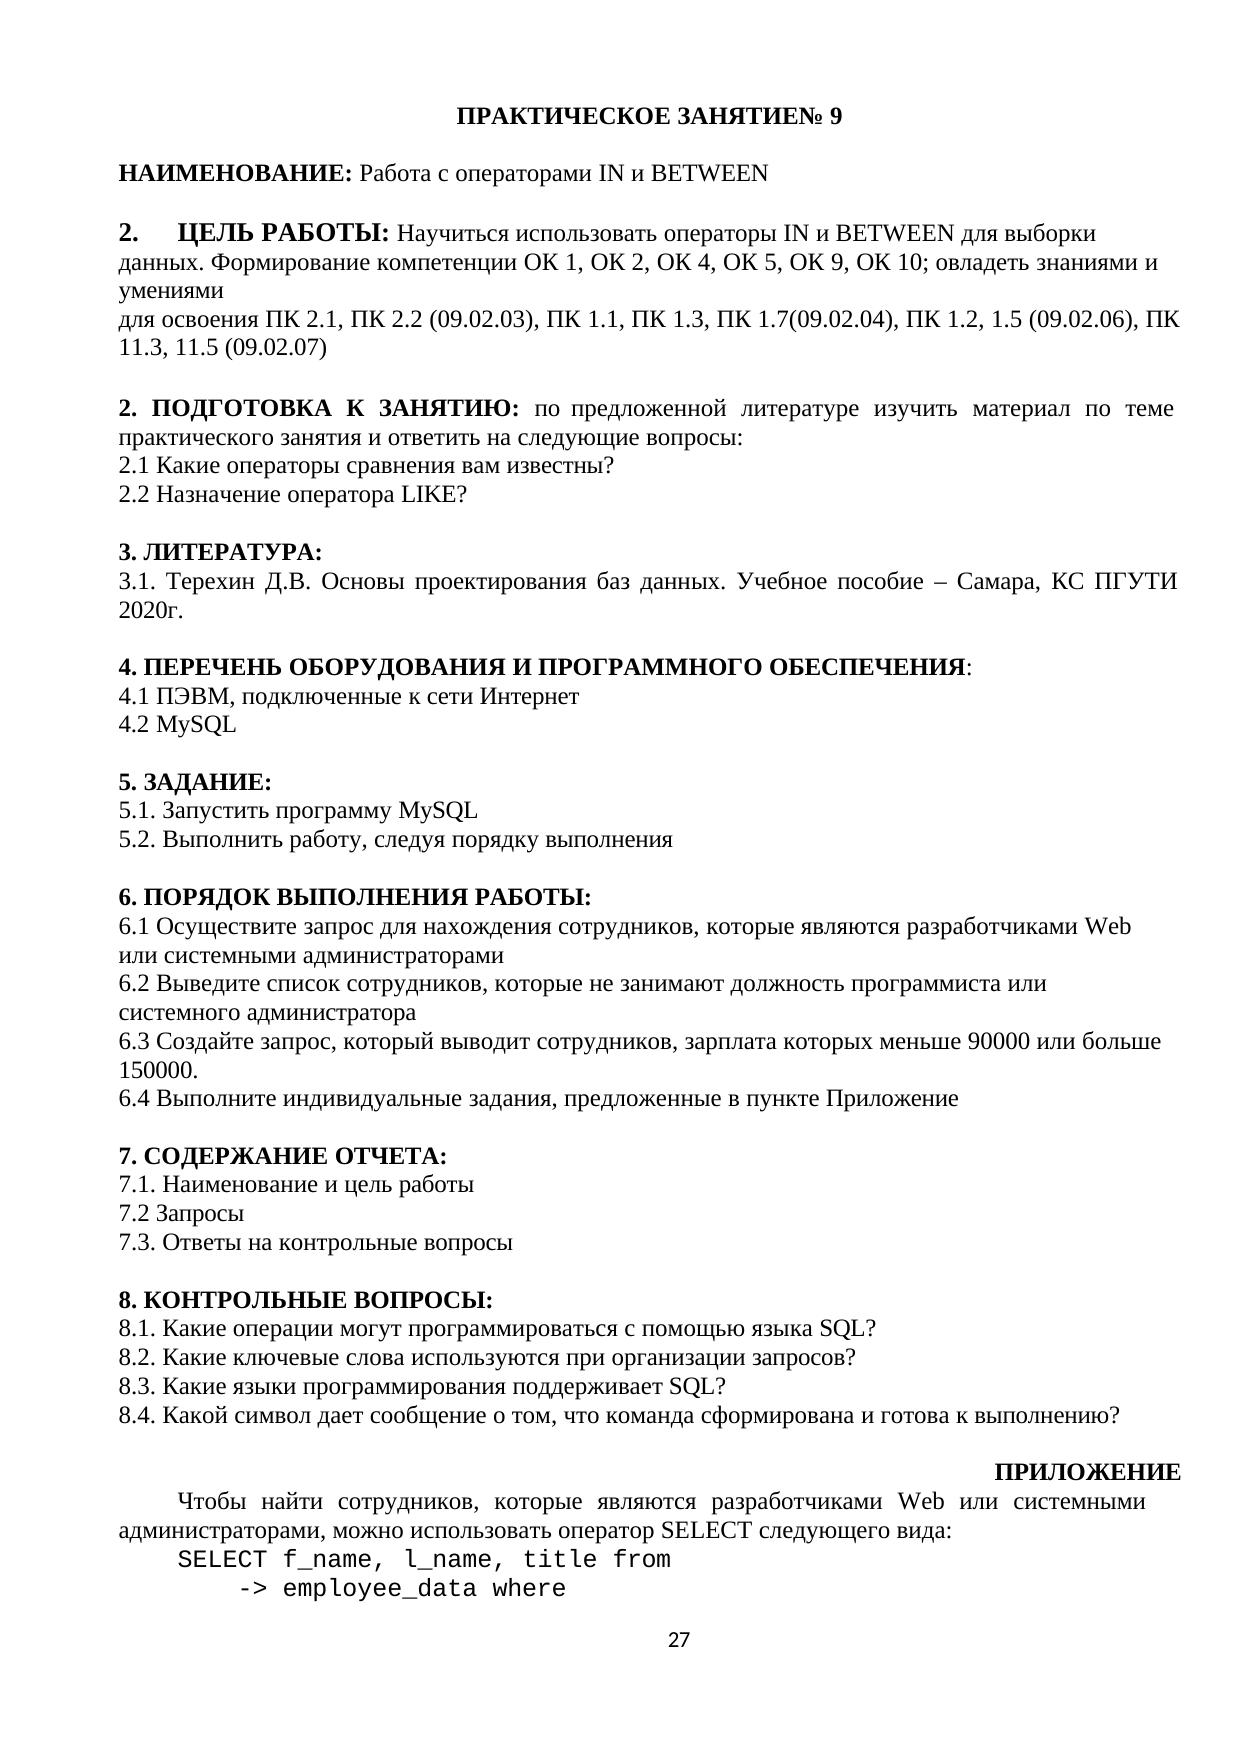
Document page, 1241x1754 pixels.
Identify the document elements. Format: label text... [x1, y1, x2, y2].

list ПЭВМ, подключенные к сети Интернет [118, 681, 1196, 709]
list ПОДГОТОВКА К ЗАНЯТИЮ: по предложенной литературе изучить материал по теме практического занятия и ответить на следующие вопросы: [118, 393, 1181, 451]
text 3.1. Терехин Д.В. Основы проектирования баз данных. Учебное пособие – Самара, КС ПГУТИ 2020г. [118, 566, 1196, 623]
list Выполните индивидуальные задания, предложенные в пункте Приложение [118, 1083, 1196, 1112]
text НАИМЕНОВАНИЕ: Работа с операторами IN и BETWEEN [118, 158, 1196, 187]
subtitle ПРАКТИЧЕСКОЕ ЗАНЯТИЕ№ 9 [104, 101, 1196, 130]
text 7.1. Наименование и цель работы [118, 1170, 1196, 1198]
list Какие языки программирования поддерживает SQL? [118, 1371, 1196, 1400]
subtitle СОДЕРЖАНИЕ ОТЧЕТА: [118, 1141, 1196, 1170]
list Выведите список сотрудников, которые не занимают должность программиста или системного администратора [118, 968, 1175, 1026]
list Какой символ дает сообщение о том, что команда сформирована и готова к выполнению? [118, 1400, 1196, 1429]
list Какие ключевые слова используются при организации запросов? [118, 1342, 1196, 1371]
text -> employee_data where [237, 1573, 1196, 1602]
list MySQL [118, 709, 1196, 738]
text 7.2 Запросы [118, 1198, 1196, 1227]
subtitle ПРИЛОЖЕНИЕ [103, 1458, 1182, 1486]
text SELECT f_name, l_name, title from [177, 1545, 1196, 1573]
list Назначение оператора LIKE? [118, 479, 1196, 508]
list ЦЕЛЬ РАБОТЫ: Научиться использовать операторы IN и BETWEEN для выборки данных. Формирование компетенции ОК 1, ОК 2, ОК 4, ОК 5, ОК 9, ОК 10; овладеть знаниями и умениями [118, 217, 1182, 304]
subtitle ЛИТЕРАТУРА: [118, 537, 1196, 566]
list Запустить программу MySQL [118, 796, 1196, 824]
text Чтобы найти сотрудников, которые являются разработчиками Web или системными администраторами, можно использовать оператор SELECT следующего вида: [118, 1486, 1196, 1544]
list Какие операции могут программироваться с помощью языка SQL? [118, 1314, 1196, 1342]
list Какие операторы сравнения вам известны? [118, 451, 1196, 479]
list Осуществите запрос для нахождения сотрудников, которые являются разработчиками Web или системными администраторами [118, 911, 1177, 968]
text для освоения ПК 2.1, ПК 2.2 (09.02.03), ПК 1.1, ПК 1.3, ПК 1.7(09.02.04), ПК 1.2, 1.5 (09.02.06), ПК [118, 304, 1196, 332]
list Выполнить работу, следуя порядку выполнения [118, 824, 1196, 853]
subtitle ПОРЯДОК ВЫПОЛНЕНИЯ РАБОТЫ: [118, 882, 1196, 911]
subtitle КОНТРОЛЬНЫЕ ВОПРОСЫ: [118, 1285, 1196, 1314]
list Создайте запрос, который выводит сотрудников, зарплата которых меньше 90000 или больше 150000. [118, 1026, 1162, 1083]
text 11.3, 11.5 (09.02.07) [118, 332, 1196, 361]
text 7.3. Ответы на контрольные вопросы [118, 1227, 1196, 1256]
subtitle ЗАДАНИЕ: [118, 767, 1196, 796]
subtitle ПЕРЕЧЕНЬ ОБОРУДОВАНИЯ И ПРОГРАММНОГО ОБЕСПЕЧЕНИЯ: [118, 652, 1196, 681]
